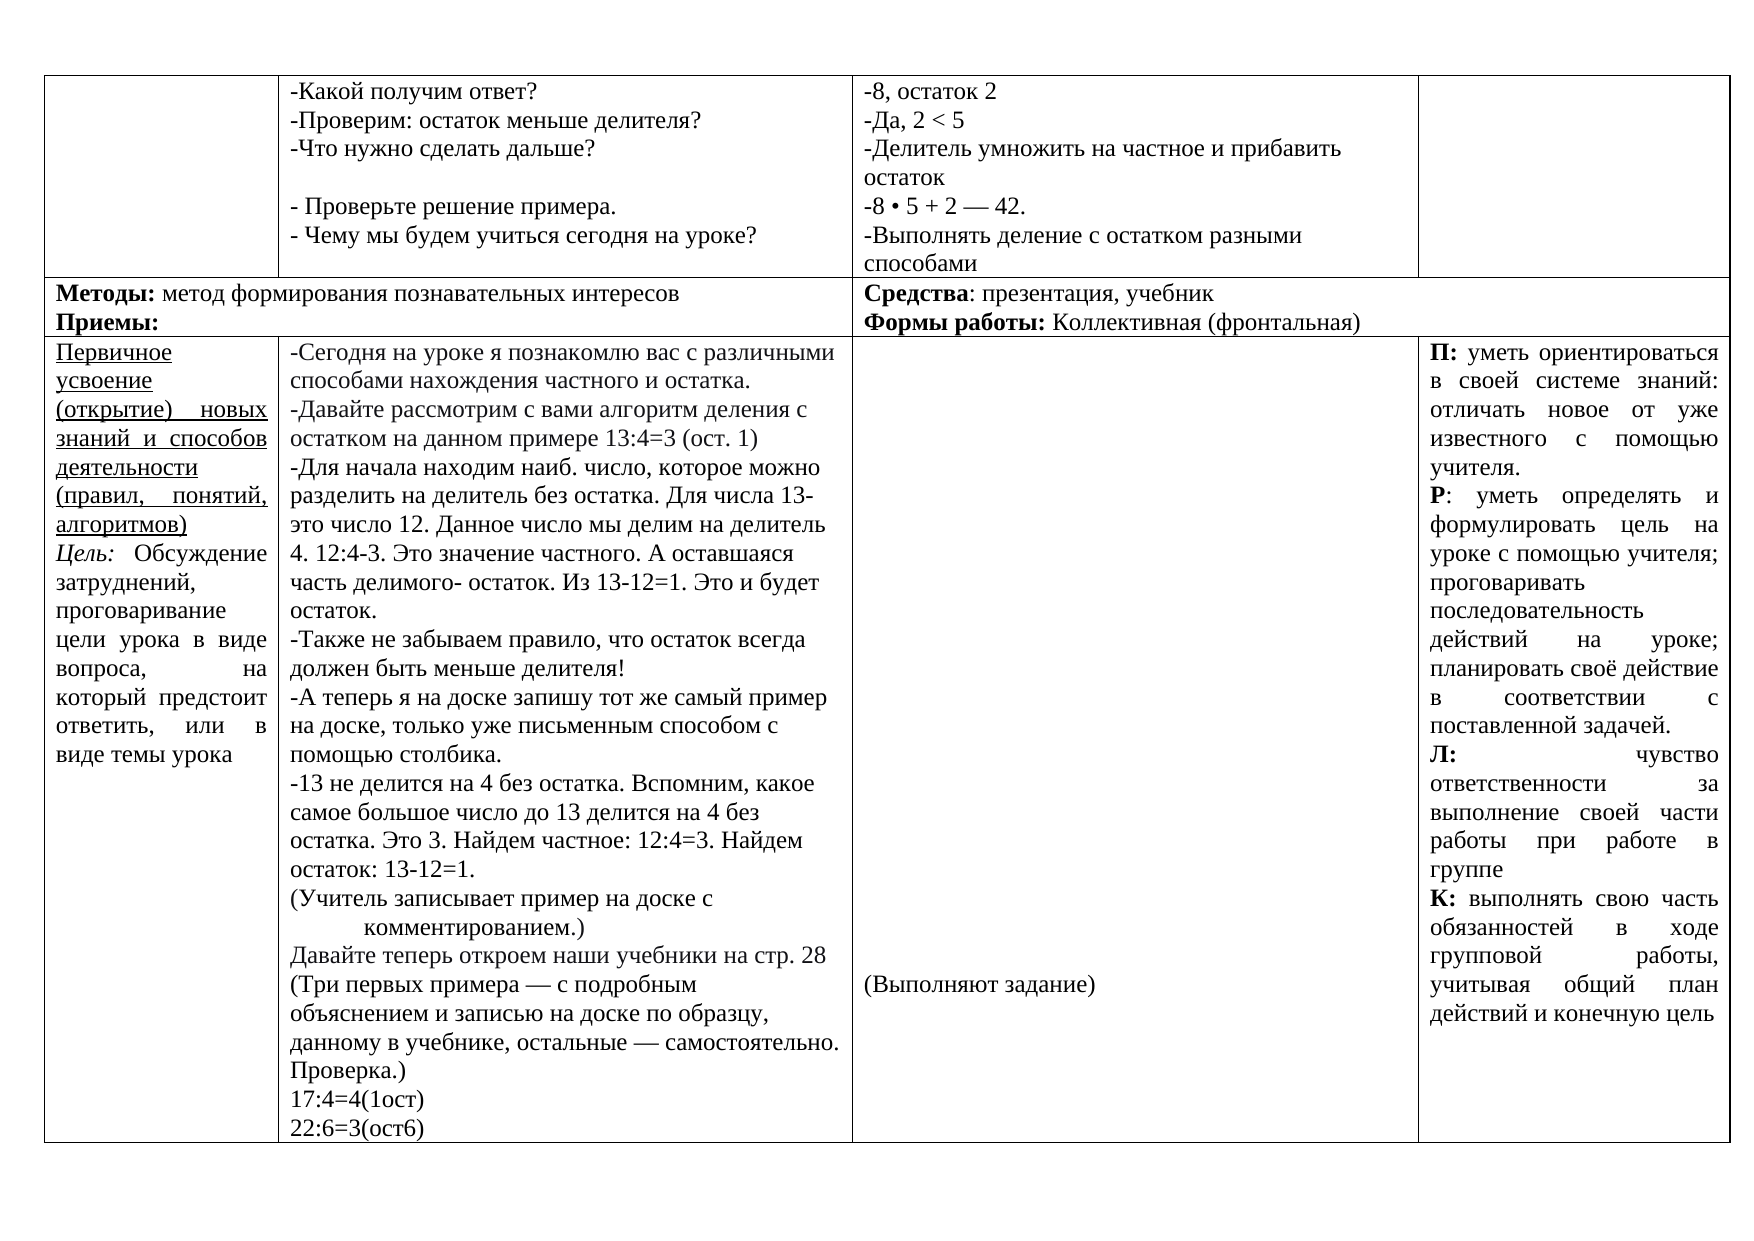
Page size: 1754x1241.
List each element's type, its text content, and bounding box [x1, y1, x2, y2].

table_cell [279, 337, 852, 1142]
table_cell Средства: презентация, учебник Формы работы: Коллективная (фронтальная) [853, 278, 1729, 336]
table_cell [45, 337, 278, 1142]
table_cell Методы: метод формирования познавательных интересов Приемы: [45, 278, 852, 336]
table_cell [853, 76, 1418, 277]
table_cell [853, 337, 1418, 1142]
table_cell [45, 76, 278, 277]
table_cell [279, 76, 852, 277]
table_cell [1419, 76, 1729, 277]
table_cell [1419, 337, 1729, 1142]
